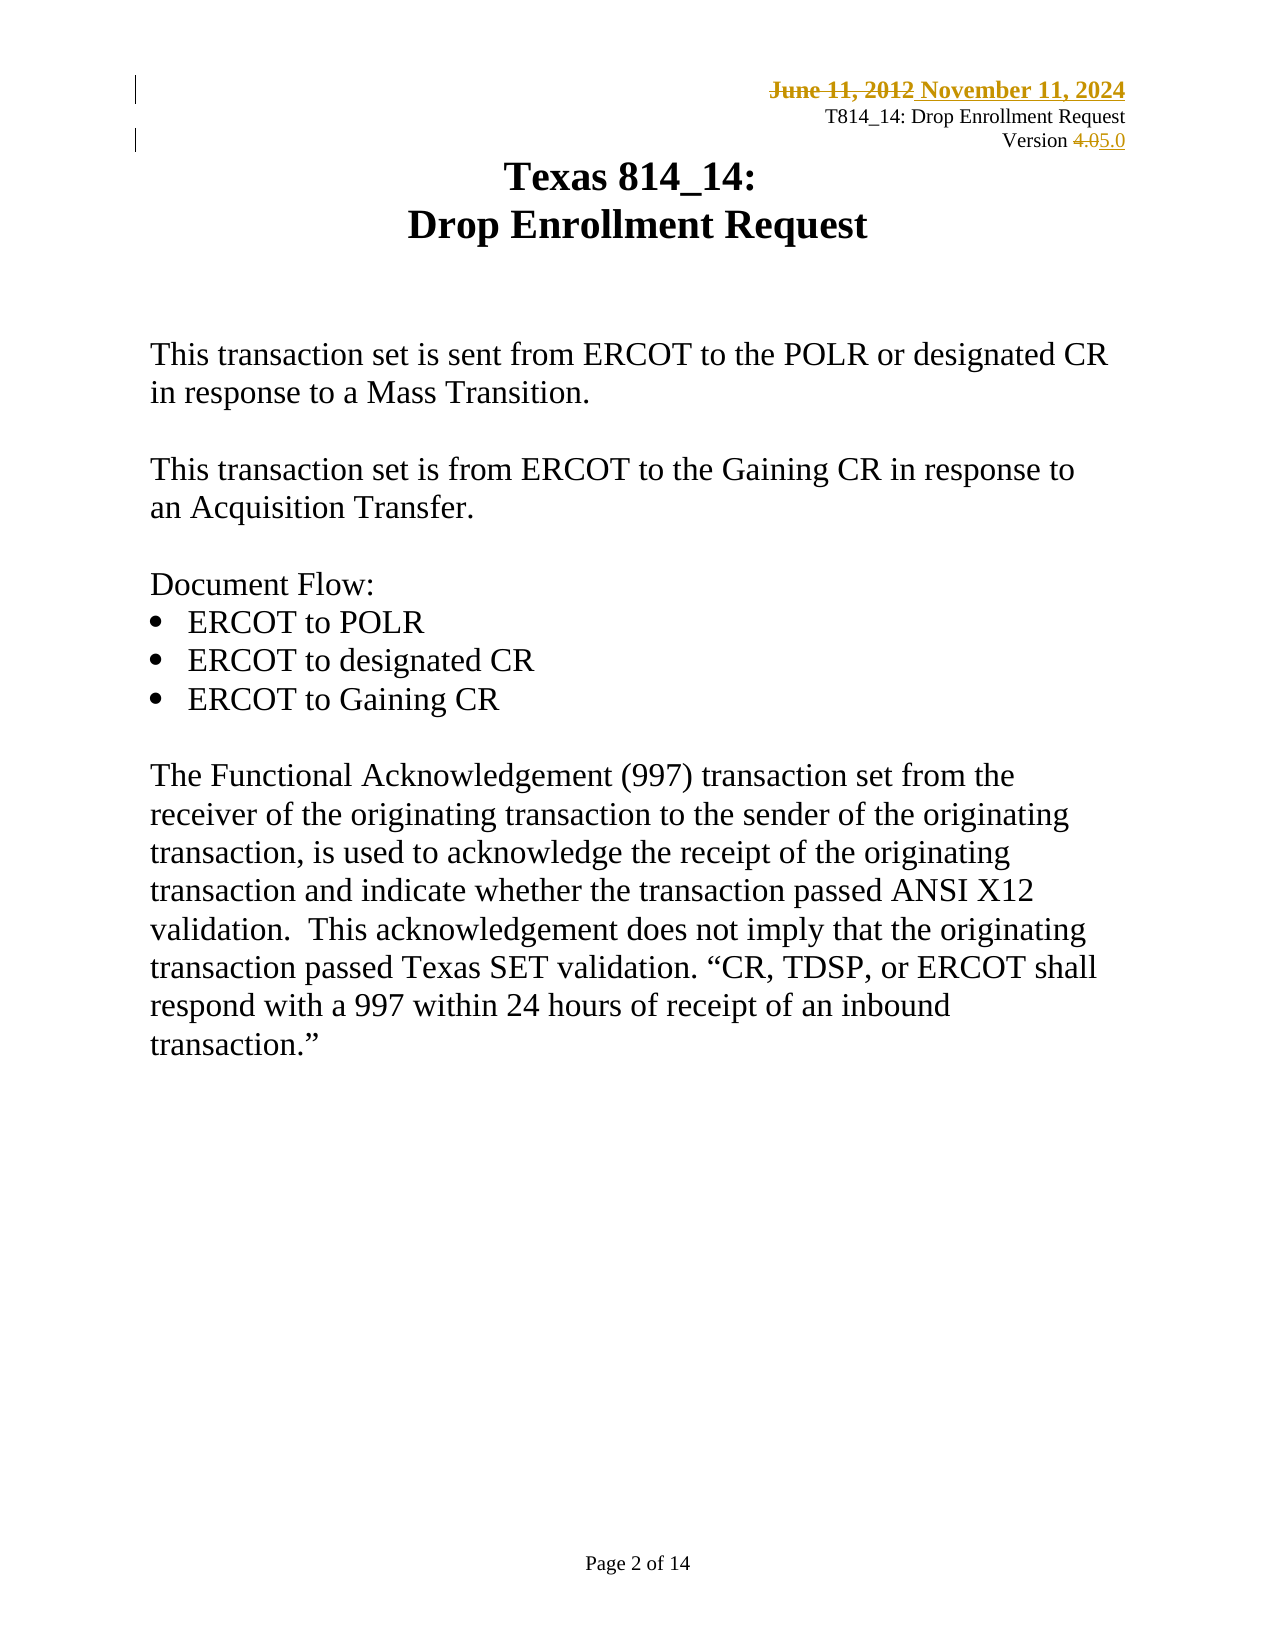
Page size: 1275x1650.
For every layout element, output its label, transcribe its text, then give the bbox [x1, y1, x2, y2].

text This transaction set is sent from ERCOT to the POLR or designated CR in response to a Mass Transition. [150, 334, 1110, 411]
list ERCOT to Gaining CR [150, 679, 1110, 717]
list ERCOT to POLR [150, 602, 1110, 641]
subtitle Drop Enrollment Request [150, 200, 1125, 248]
text Document Flow: [150, 564, 1110, 602]
list ERCOT to designated CR [150, 641, 1110, 679]
text This transaction set is from ERCOT to the Gaining CR in response to an Acquisition Transfer. [150, 449, 1110, 526]
text Texas 814_14: [150, 152, 1110, 200]
text The Functional Acknowledgement (997) transaction set from the receiver of the originating transaction to the sender of the originating transaction, is used to acknowledge the receipt of the originating transaction and indicate whether the transaction passed ANSI X12 validation. This acknowledgement does not imply that the originating transaction passed Texas SET validation. “CR, TDSP, or ERCOT shall respond with a 997 within 24 hours of receipt of an inbound transaction.” [150, 756, 1110, 1062]
